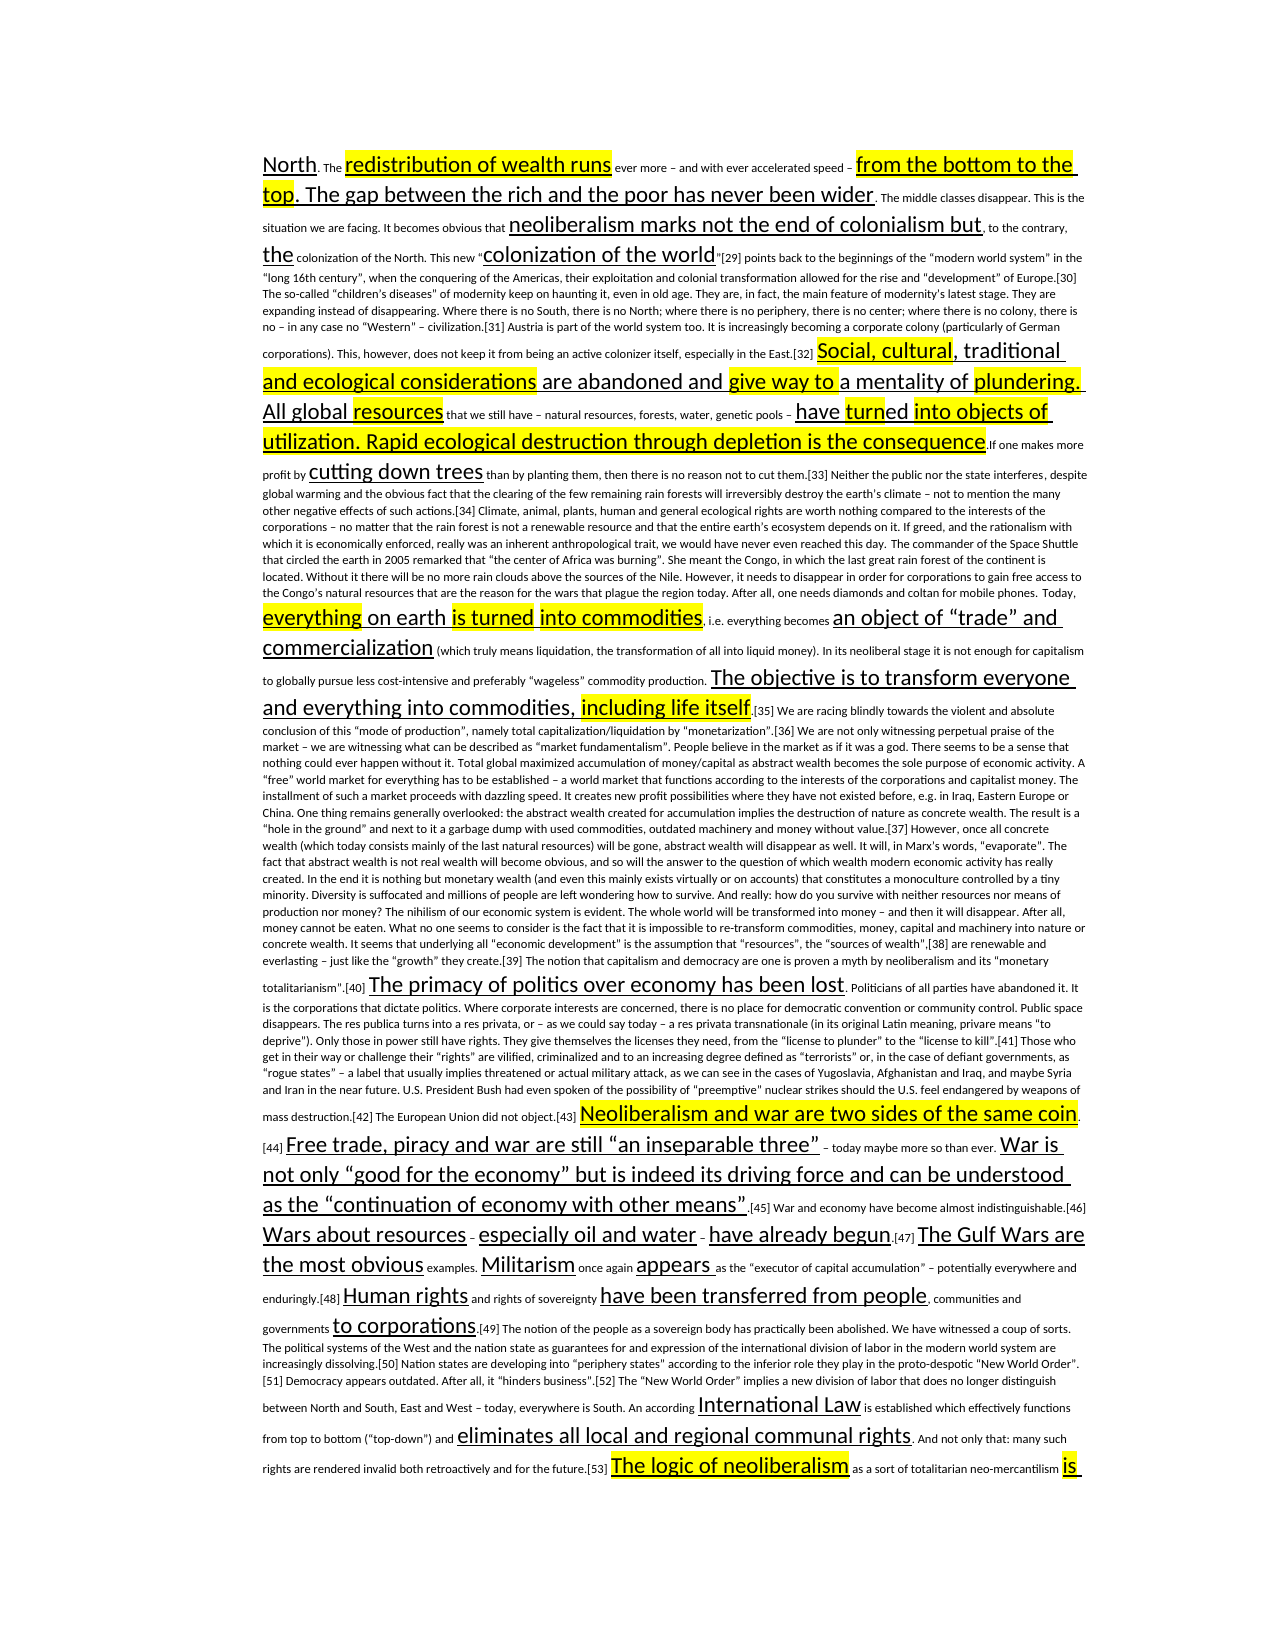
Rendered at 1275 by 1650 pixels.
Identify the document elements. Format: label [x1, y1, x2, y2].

text [262, 150, 1087, 1479]
